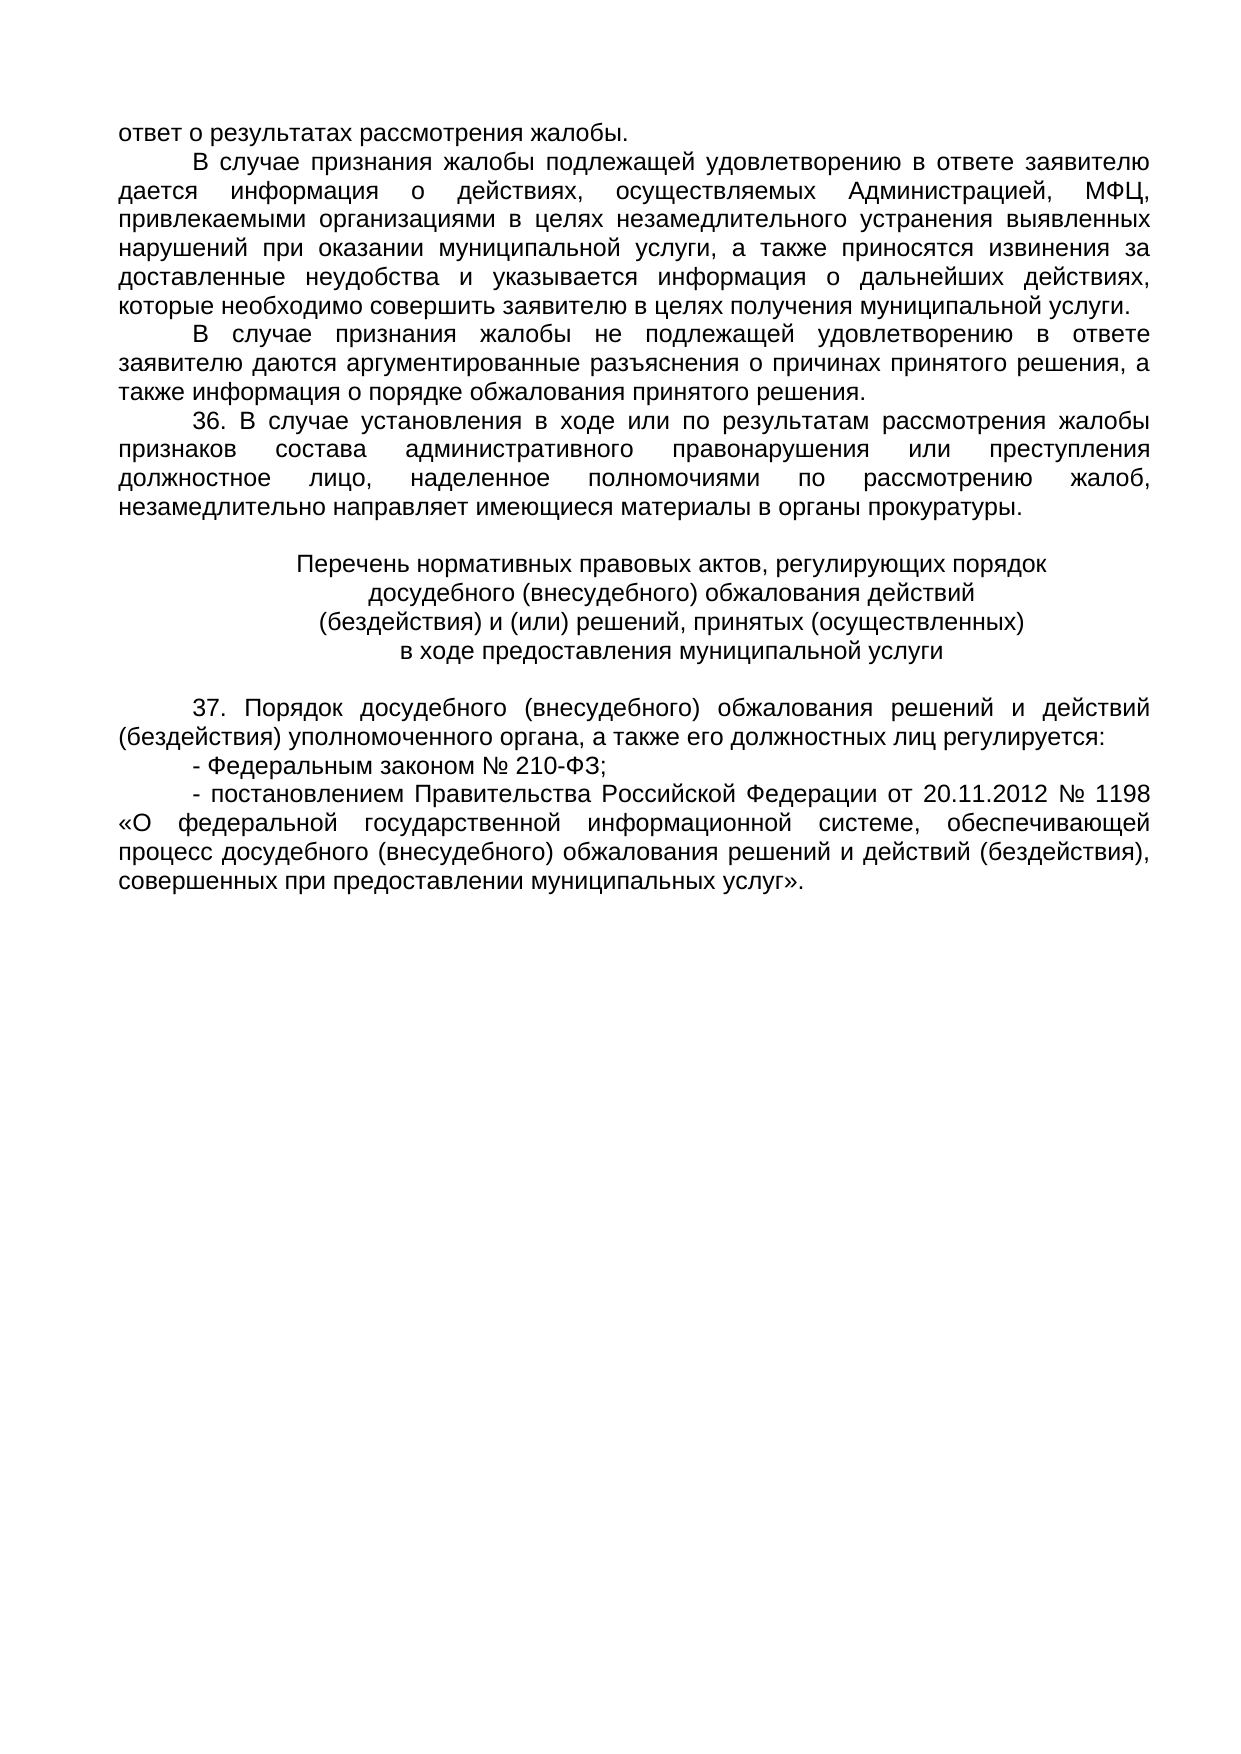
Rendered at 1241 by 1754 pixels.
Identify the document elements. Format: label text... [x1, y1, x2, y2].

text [118, 118, 1152, 147]
text - Федеральным законом № 210-ФЗ; [118, 751, 1152, 779]
text 36. В случае установления в ходе или по результатам рассмотрения жалобы признаков состава административного правонарушения или преступления должностное лицо, наделенное полномочиями по рассмотрению жалоб, незамедлительно направляет имеющиеся материалы в органы прокуратуры. [118, 406, 1152, 521]
subtitle в ходе предоставления муниципальной услуги [118, 636, 1152, 664]
text В случае признания жалобы подлежащей удовлетворению в ответе заявителю дается информация о действиях, осуществляемых Администрацией, МФЦ, привлекаемыми организациями в целях незамедлительного устранения выявленных нарушений при оказании муниципальной услуги, а также приносятся извинения за доставленные неудобства и указывается информация о дальнейших действиях, которые необходимо совершить заявителю в целях получения муниципальной услуги. [118, 147, 1152, 319]
text - постановлением Правительства Российской Федерации от 20.11.2012 № 1198 «О федеральной государственной информационной системе, обеспечивающей процесс досудебного (внесудебного) обжалования решений и действий (бездействия), совершенных при предоставлении муниципальных услуг». [118, 779, 1152, 894]
subtitle досудебного (внесудебного) обжалования действий [118, 578, 1152, 607]
subtitle (бездействия) и (или) решений, принятых (осуществленных) [118, 607, 1152, 636]
subtitle Перечень нормативных правовых актов, регулирующих порядок [118, 549, 1152, 578]
text В случае признания жалобы не подлежащей удовлетворению в ответе заявителю даются аргументированные разъяснения о причинах принятого решения, а также информация о порядке обжалования принятого решения. [118, 319, 1152, 406]
text 37. Порядок досудебного (внесудебного) обжалования решений и действий (бездействия) уполномоченного органа, а также его должностных лиц регулируется: [118, 693, 1152, 751]
